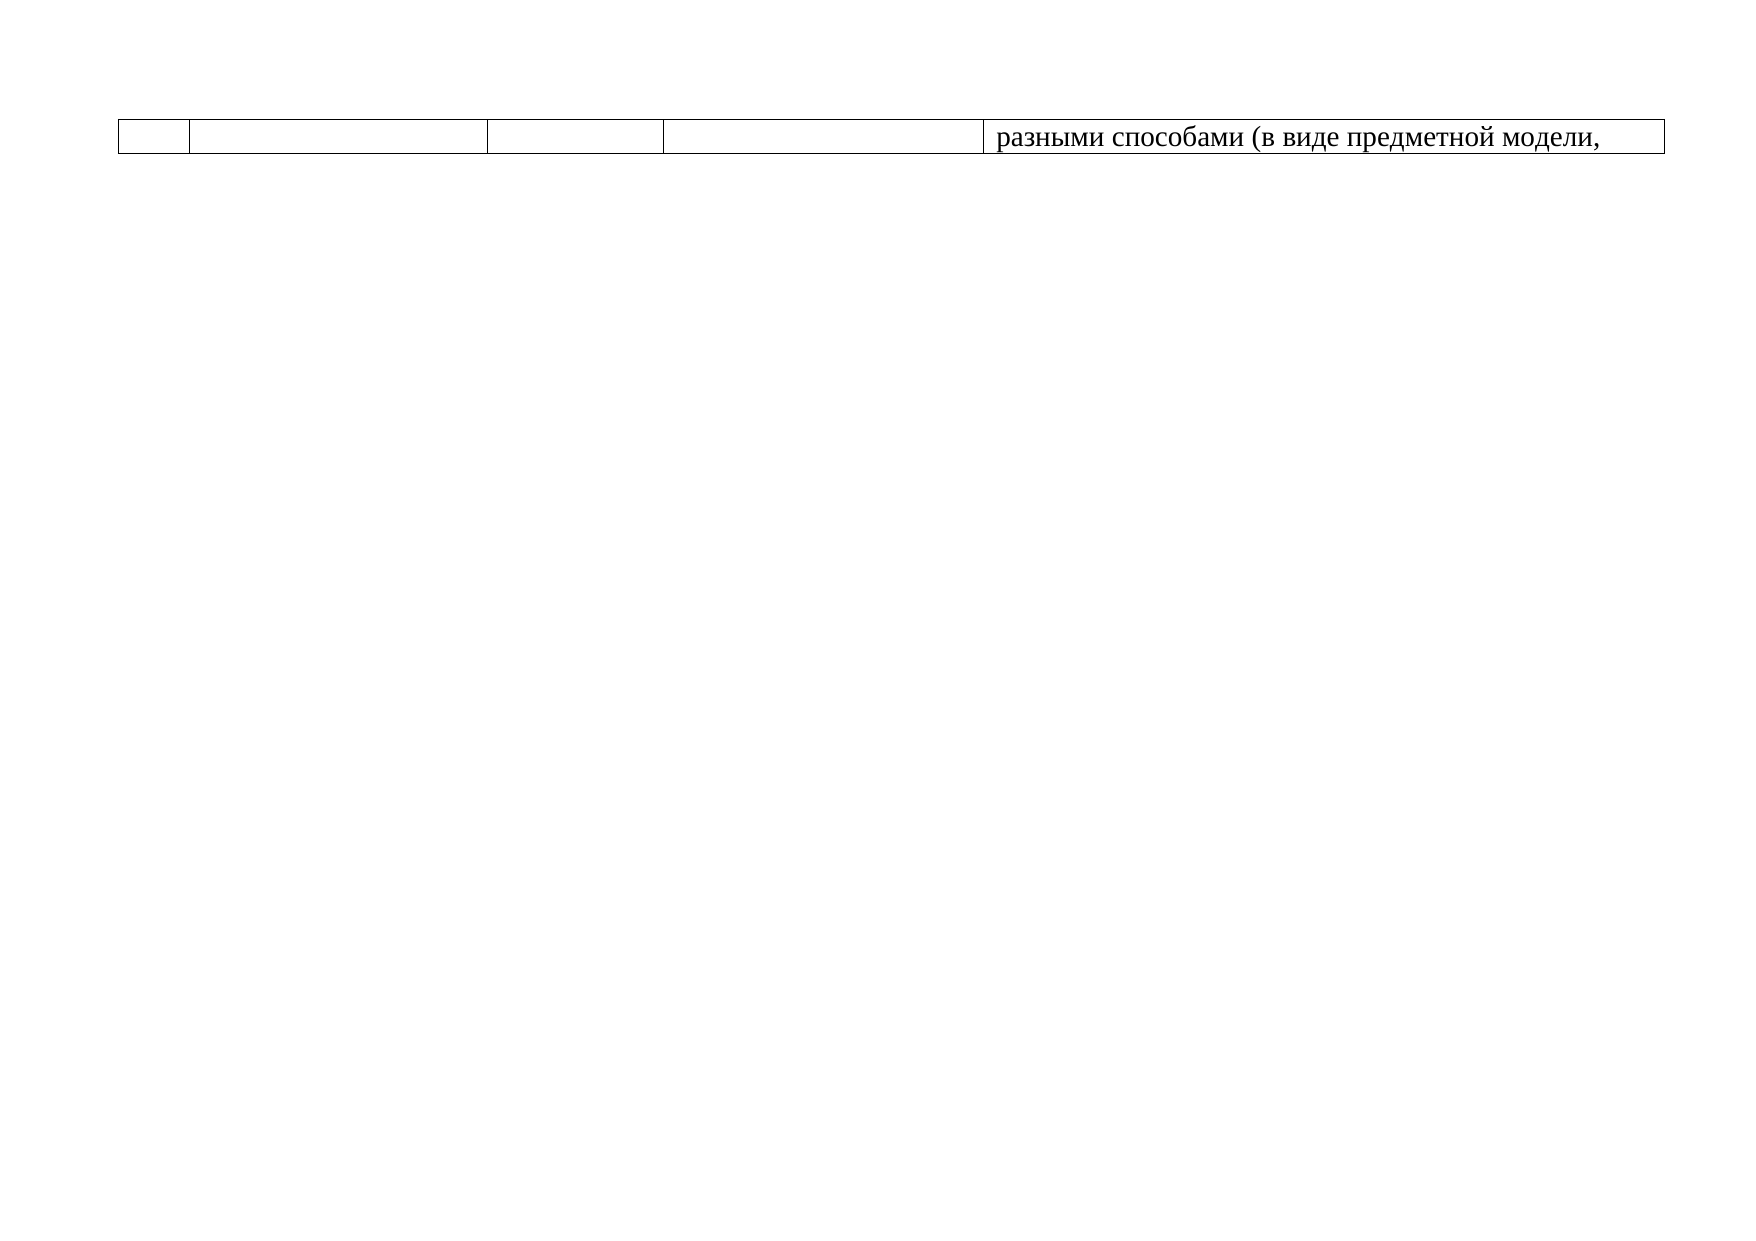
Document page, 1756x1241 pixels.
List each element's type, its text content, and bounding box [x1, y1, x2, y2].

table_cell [984, 120, 1664, 153]
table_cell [664, 120, 983, 153]
table_cell 1.1 [119, 120, 189, 153]
table_cell Числа [190, 120, 487, 153]
table_cell 10 [488, 120, 663, 153]
